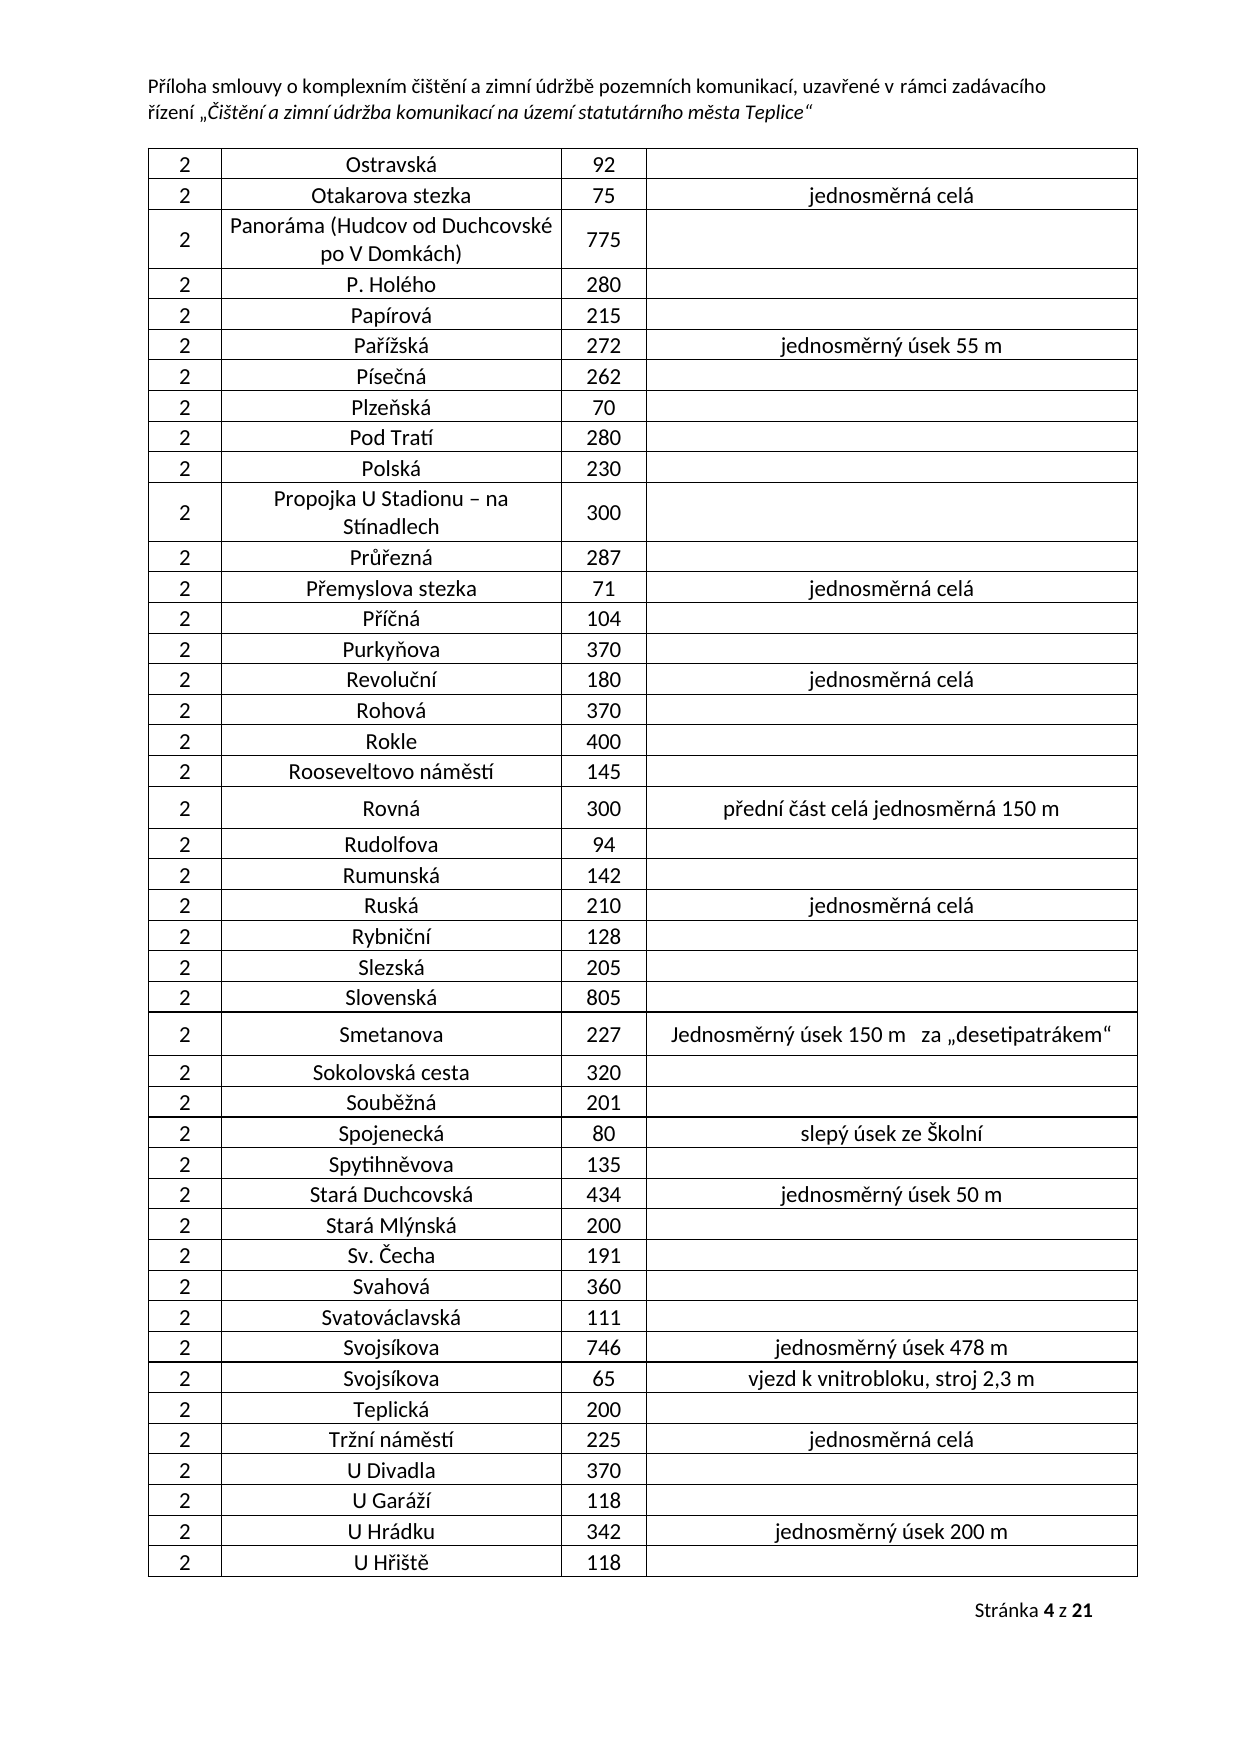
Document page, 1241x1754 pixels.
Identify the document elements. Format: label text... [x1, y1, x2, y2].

table_cell jednosměrná celá [647, 664, 1137, 694]
table_cell U Hřiště [222, 1546, 561, 1576]
table_cell 2 [149, 1179, 221, 1208]
table_cell [647, 921, 1137, 950]
table_cell Rybniční [222, 921, 561, 950]
table_cell 2 [149, 756, 221, 786]
table_cell 2 [149, 890, 221, 919]
table_cell 2 [149, 1271, 221, 1300]
table_cell 262 [562, 360, 646, 390]
table_cell jednosměrný úsek 50 m [647, 1179, 1137, 1208]
table_cell [647, 1393, 1137, 1423]
table_cell 145 [562, 756, 646, 786]
table_cell [647, 422, 1137, 451]
table_cell Tržní náměstí [222, 1424, 561, 1453]
table_cell Průřezná [222, 542, 561, 571]
table_cell 2 [149, 1056, 221, 1086]
table_cell U Divadla [222, 1454, 561, 1484]
table_cell Svojsíkova [222, 1332, 561, 1361]
table_cell [647, 210, 1137, 267]
table_cell 2 [149, 542, 221, 571]
table_cell jednosměrná celá [647, 1424, 1137, 1453]
table_cell 142 [562, 859, 646, 889]
table_cell Rudolfova [222, 829, 561, 858]
table_cell 2 [149, 1363, 221, 1392]
table_cell 2 [149, 149, 221, 178]
table_cell 360 [562, 1271, 646, 1300]
table_cell 300 [562, 787, 646, 828]
table_cell 2 [149, 951, 221, 981]
table_cell 104 [562, 603, 646, 632]
table_cell 370 [562, 695, 646, 724]
table_cell 200 [562, 1393, 646, 1423]
table_cell Purkyňova [222, 634, 561, 663]
table_cell [647, 725, 1137, 755]
table_cell [647, 1240, 1137, 1269]
table_cell slepý úsek ze Školní [647, 1118, 1137, 1147]
table_cell 434 [562, 1179, 646, 1208]
table_cell 215 [562, 299, 646, 329]
table_cell Polská [222, 452, 561, 482]
table_cell Rohová [222, 695, 561, 724]
table_cell Sokolovská cesta [222, 1056, 561, 1086]
table_cell 746 [562, 1332, 646, 1361]
table_cell 2 [149, 664, 221, 694]
table_cell [647, 452, 1137, 482]
table_cell [647, 951, 1137, 981]
table_cell 370 [562, 634, 646, 663]
table_cell 280 [562, 422, 646, 451]
table_cell 2 [149, 1332, 221, 1361]
table_cell jednosměrná celá [647, 179, 1137, 209]
table_cell 70 [562, 391, 646, 421]
table_cell 118 [562, 1546, 646, 1576]
table_cell [647, 483, 1137, 541]
table_cell [647, 1148, 1137, 1178]
table_cell Panoráma (Hudcov od Duchcovské po V Domkách) [222, 210, 561, 267]
table_cell 2 [149, 725, 221, 755]
table_cell 2 [149, 1087, 221, 1116]
table_cell Otakarova stezka [222, 179, 561, 209]
table_cell Spytihněvova [222, 1148, 561, 1178]
table_cell Sv. Čecha [222, 1240, 561, 1269]
table_cell 2 [149, 422, 221, 451]
table_cell Svojsíkova [222, 1363, 561, 1392]
table_cell [647, 1087, 1137, 1116]
table_cell Svatováclavská [222, 1301, 561, 1331]
table_cell 2 [149, 210, 221, 267]
table_cell Jednosměrný úsek 150 m za „desetipatrákem“ [647, 1013, 1137, 1055]
table_cell Teplická [222, 1393, 561, 1423]
table_cell [647, 269, 1137, 298]
table_cell 210 [562, 890, 646, 919]
table_cell Rumunská [222, 859, 561, 889]
table_cell 2 [149, 269, 221, 298]
table_cell jednosměrná celá [647, 890, 1137, 919]
table_cell jednosměrný úsek 200 m [647, 1516, 1137, 1545]
table_cell 75 [562, 179, 646, 209]
table_cell [647, 859, 1137, 889]
table_cell U Garáží [222, 1485, 561, 1514]
table_cell [647, 634, 1137, 663]
table_cell Přemyslova stezka [222, 572, 561, 602]
table_cell 320 [562, 1056, 646, 1086]
table_cell 2 [149, 1485, 221, 1514]
table_cell 2 [149, 1013, 221, 1055]
table_cell 2 [149, 452, 221, 482]
table_cell 2 [149, 1546, 221, 1576]
table_cell [647, 542, 1137, 571]
table_cell Příčná [222, 603, 561, 632]
table_cell Pod Tratí [222, 422, 561, 451]
table_cell 2 [149, 572, 221, 602]
table_cell 71 [562, 572, 646, 602]
table_cell P. Holého [222, 269, 561, 298]
table_cell Smetanova [222, 1013, 561, 1055]
table_cell Písečná [222, 360, 561, 390]
table_cell 118 [562, 1485, 646, 1514]
table_cell 65 [562, 1363, 646, 1392]
table_cell Stará Duchcovská [222, 1179, 561, 1208]
table_cell [647, 1485, 1137, 1514]
table_cell Plzeňská [222, 391, 561, 421]
table_cell [647, 829, 1137, 858]
table_cell [647, 360, 1137, 390]
table_cell 2 [149, 921, 221, 950]
table_cell vjezd k vnitrobloku, stroj 2,3 m [647, 1363, 1137, 1392]
table_cell 2 [149, 299, 221, 329]
table_cell 280 [562, 269, 646, 298]
table_cell [647, 1301, 1137, 1331]
table_cell 2 [149, 330, 221, 359]
table_cell 2 [149, 1240, 221, 1269]
table_cell Rooseveltovo náměstí [222, 756, 561, 786]
table_cell 342 [562, 1516, 646, 1545]
table_cell 2 [149, 1301, 221, 1331]
table_cell 92 [562, 149, 646, 178]
table_cell 230 [562, 452, 646, 482]
table_cell přední část celá jednosměrná 150 m [647, 787, 1137, 828]
table_cell [647, 1056, 1137, 1086]
table_cell 94 [562, 829, 646, 858]
table_cell Ruská [222, 890, 561, 919]
table_cell 2 [149, 391, 221, 421]
table_cell 2 [149, 1148, 221, 1178]
table_cell [647, 149, 1137, 178]
table_cell 2 [149, 483, 221, 541]
table_cell [647, 391, 1137, 421]
table_cell Svahová [222, 1271, 561, 1300]
table_cell 80 [562, 1118, 646, 1147]
table_cell [647, 299, 1137, 329]
table_cell Slovenská [222, 982, 561, 1011]
table_cell [647, 695, 1137, 724]
table_cell [647, 756, 1137, 786]
table_cell 2 [149, 1424, 221, 1453]
table_cell 201 [562, 1087, 646, 1116]
table_cell jednosměrná celá [647, 572, 1137, 602]
table_cell 2 [149, 982, 221, 1011]
table_cell 400 [562, 725, 646, 755]
table_cell 128 [562, 921, 646, 950]
table_cell jednosměrný úsek 478 m [647, 1332, 1137, 1361]
table_cell [647, 1546, 1137, 1576]
table_cell 205 [562, 951, 646, 981]
table_cell 805 [562, 982, 646, 1011]
table_cell [647, 603, 1137, 632]
table_cell Spojenecká [222, 1118, 561, 1147]
table_cell Stará Mlýnská [222, 1209, 561, 1239]
table_cell 2 [149, 1516, 221, 1545]
table_cell Souběžná [222, 1087, 561, 1116]
table_cell 2 [149, 829, 221, 858]
table_cell 2 [149, 1393, 221, 1423]
table_cell 2 [149, 695, 221, 724]
table_cell Pařížská [222, 330, 561, 359]
table_cell 370 [562, 1454, 646, 1484]
table_cell [647, 1271, 1137, 1300]
table_cell Revoluční [222, 664, 561, 694]
table_cell 225 [562, 1424, 646, 1453]
table_cell 2 [149, 179, 221, 209]
table_cell 2 [149, 360, 221, 390]
table_cell 287 [562, 542, 646, 571]
table_cell Propojka U Stadionu – na Stínadlech [222, 483, 561, 541]
table_cell 2 [149, 603, 221, 632]
table_cell 200 [562, 1209, 646, 1239]
table_cell 2 [149, 1118, 221, 1147]
table_cell 111 [562, 1301, 646, 1331]
table_cell Rovná [222, 787, 561, 828]
table_cell 2 [149, 859, 221, 889]
table_cell 180 [562, 664, 646, 694]
table_cell [647, 982, 1137, 1011]
table_cell 272 [562, 330, 646, 359]
table_cell [647, 1209, 1137, 1239]
table_cell Ostravská [222, 149, 561, 178]
table_cell 227 [562, 1013, 646, 1055]
table_cell 775 [562, 210, 646, 267]
table_cell Rokle [222, 725, 561, 755]
table_cell 191 [562, 1240, 646, 1269]
table_cell [647, 1454, 1137, 1484]
table_cell 2 [149, 787, 221, 828]
table_cell jednosměrný úsek 55 m [647, 330, 1137, 359]
table_cell 135 [562, 1148, 646, 1178]
table_cell Slezská [222, 951, 561, 981]
table_cell U Hrádku [222, 1516, 561, 1545]
table_cell 2 [149, 634, 221, 663]
table_cell 2 [149, 1454, 221, 1484]
table_cell 300 [562, 483, 646, 541]
table_cell Papírová [222, 299, 561, 329]
table_cell 2 [149, 1209, 221, 1239]
